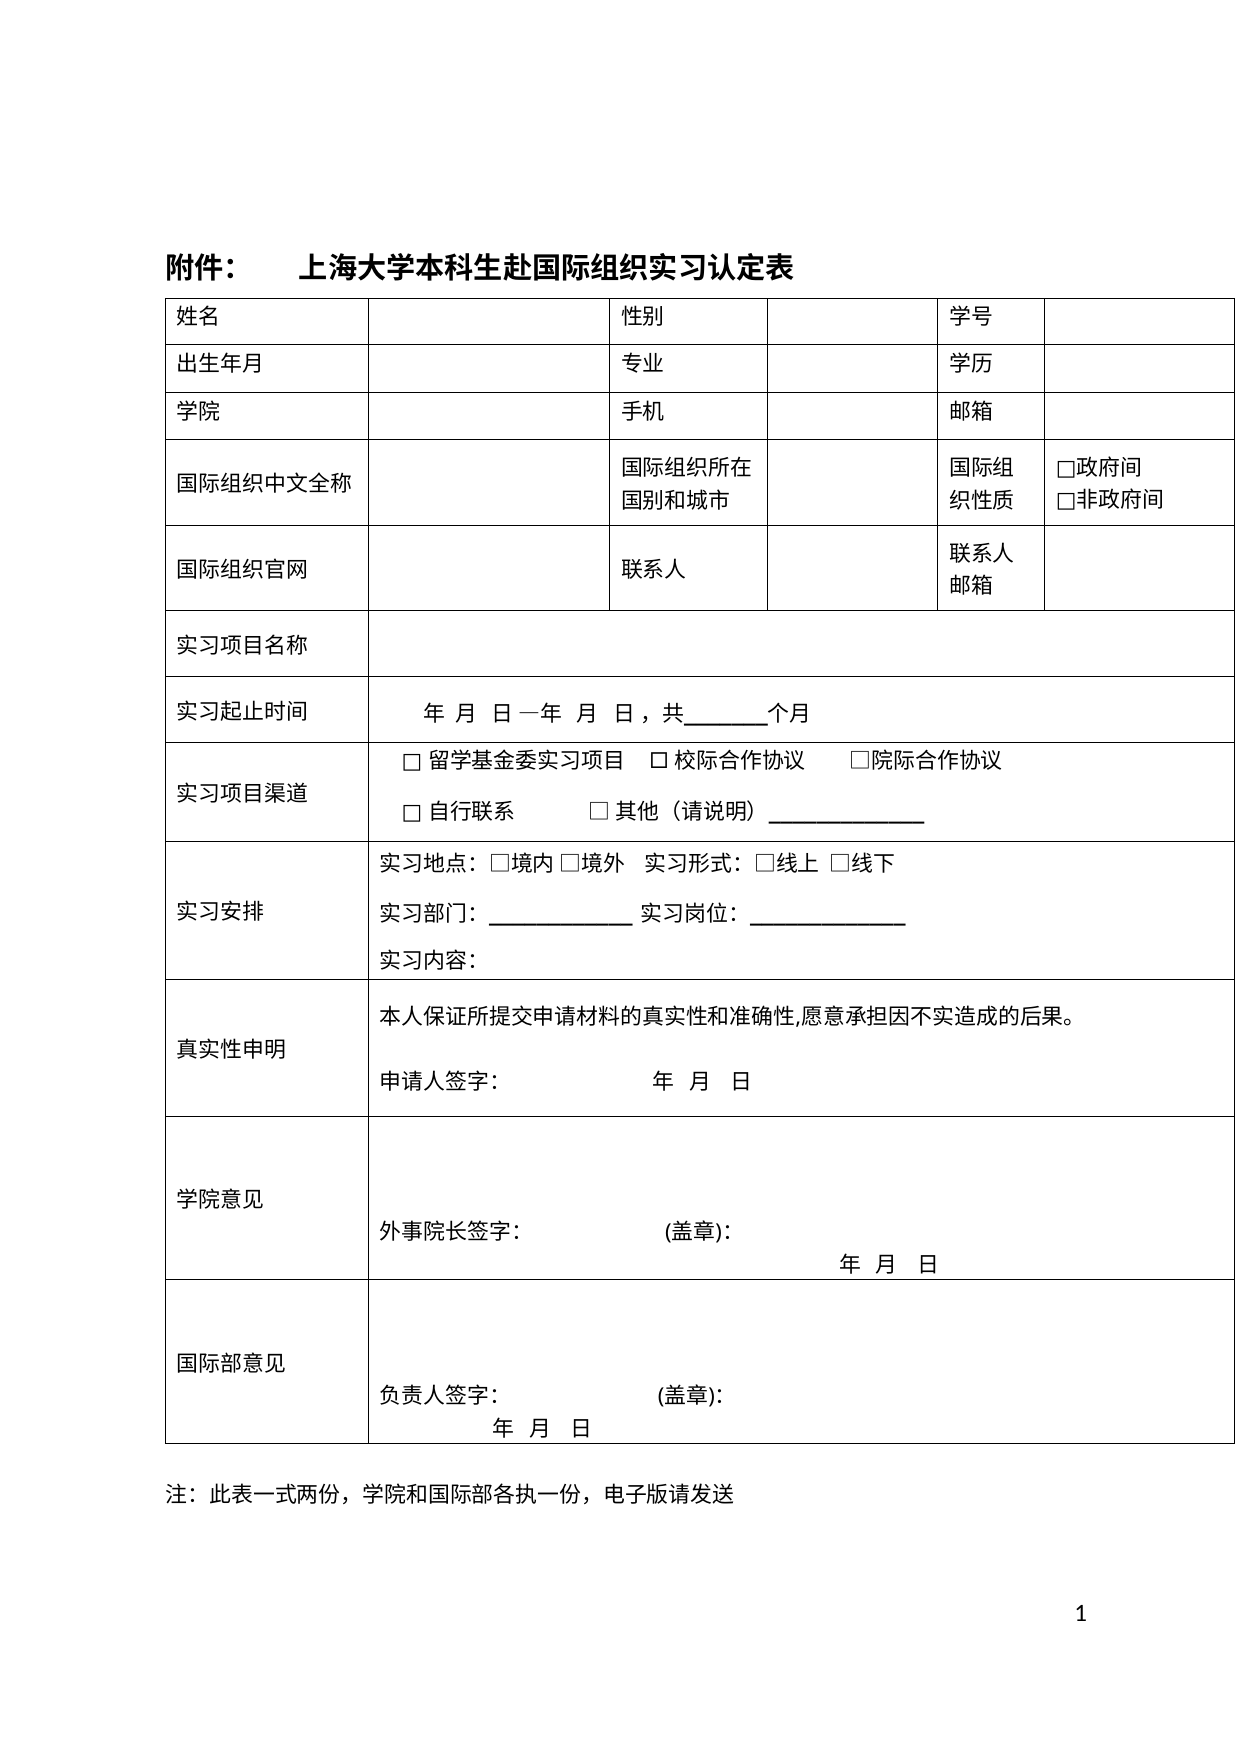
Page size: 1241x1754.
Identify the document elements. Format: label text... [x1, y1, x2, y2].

table_cell 国际组织官网 [166, 526, 368, 610]
table_cell 学院意见 [166, 1117, 368, 1279]
table_cell 手机 [610, 393, 767, 439]
table_cell [369, 526, 609, 610]
table_cell 真实性申明 [166, 980, 368, 1116]
table_cell 国际部意见 [166, 1280, 368, 1443]
table_cell [768, 440, 937, 524]
table_cell 学历 [938, 345, 1044, 392]
text 附件： 上海大学本科生赴国际组织实习认定表 [165, 233, 1087, 298]
table_cell 出生年月 [166, 345, 368, 392]
table_header [768, 299, 937, 344]
table_cell [768, 345, 937, 392]
table_header 学号 [938, 299, 1044, 344]
table_header [1045, 299, 1234, 344]
table_cell [369, 611, 1234, 676]
table_cell 专业 [610, 345, 767, 392]
table_cell [1045, 393, 1234, 439]
table_cell 学院 [166, 393, 368, 439]
table_cell 国际组织性质 [938, 440, 1044, 524]
table_cell □ 留学基金委实习项目 校际合作协议 □院际合作协议 □ 自行联系 □ 其他（请说明）_____________ [369, 743, 1234, 841]
table_cell 实习安排 [166, 842, 368, 979]
table_cell 实习项目渠道 [166, 743, 368, 841]
table_cell 实习项目名称 [166, 611, 368, 676]
table_cell [1045, 345, 1234, 392]
table_cell 实习起止时间 [166, 677, 368, 742]
table_header [369, 299, 609, 344]
table_cell 联系人邮箱 [938, 526, 1044, 610]
table_cell 本人保证所提交申请材料的真实性和准确性,愿意承担因不实造成的后果。 申请人签字： 年 月 日 [369, 980, 1234, 1116]
table_cell 国际组织所在国别和城市 [610, 440, 767, 524]
table_cell 负责人签字： (盖章)： 年 月 日 [369, 1280, 1234, 1443]
table_cell 国际组织中文全称 [166, 440, 368, 524]
table_header 姓名 [166, 299, 368, 344]
table_cell 年 月 日 —年 月 日 ，共_______个月 [369, 677, 1234, 742]
table_header 性别 [610, 299, 767, 344]
table_cell 邮箱 [938, 393, 1044, 439]
table_cell [1045, 526, 1234, 610]
table_cell □政府间 □非政府间 [1045, 440, 1234, 524]
table_cell 实习地点：□境内 □境外 实习形式：□线上 □线下 实习部门：____________ 实习岗位：_____________ 实习内容： [369, 842, 1234, 979]
table_cell [768, 393, 937, 439]
table_cell [768, 526, 937, 610]
table_cell 外事院长签字： (盖章)： 年 月 日 [369, 1117, 1234, 1279]
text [165, 1476, 1087, 1509]
table_cell 联系人 [610, 526, 767, 610]
table_cell [369, 440, 609, 524]
table_cell [369, 393, 609, 439]
table_cell [369, 345, 609, 392]
